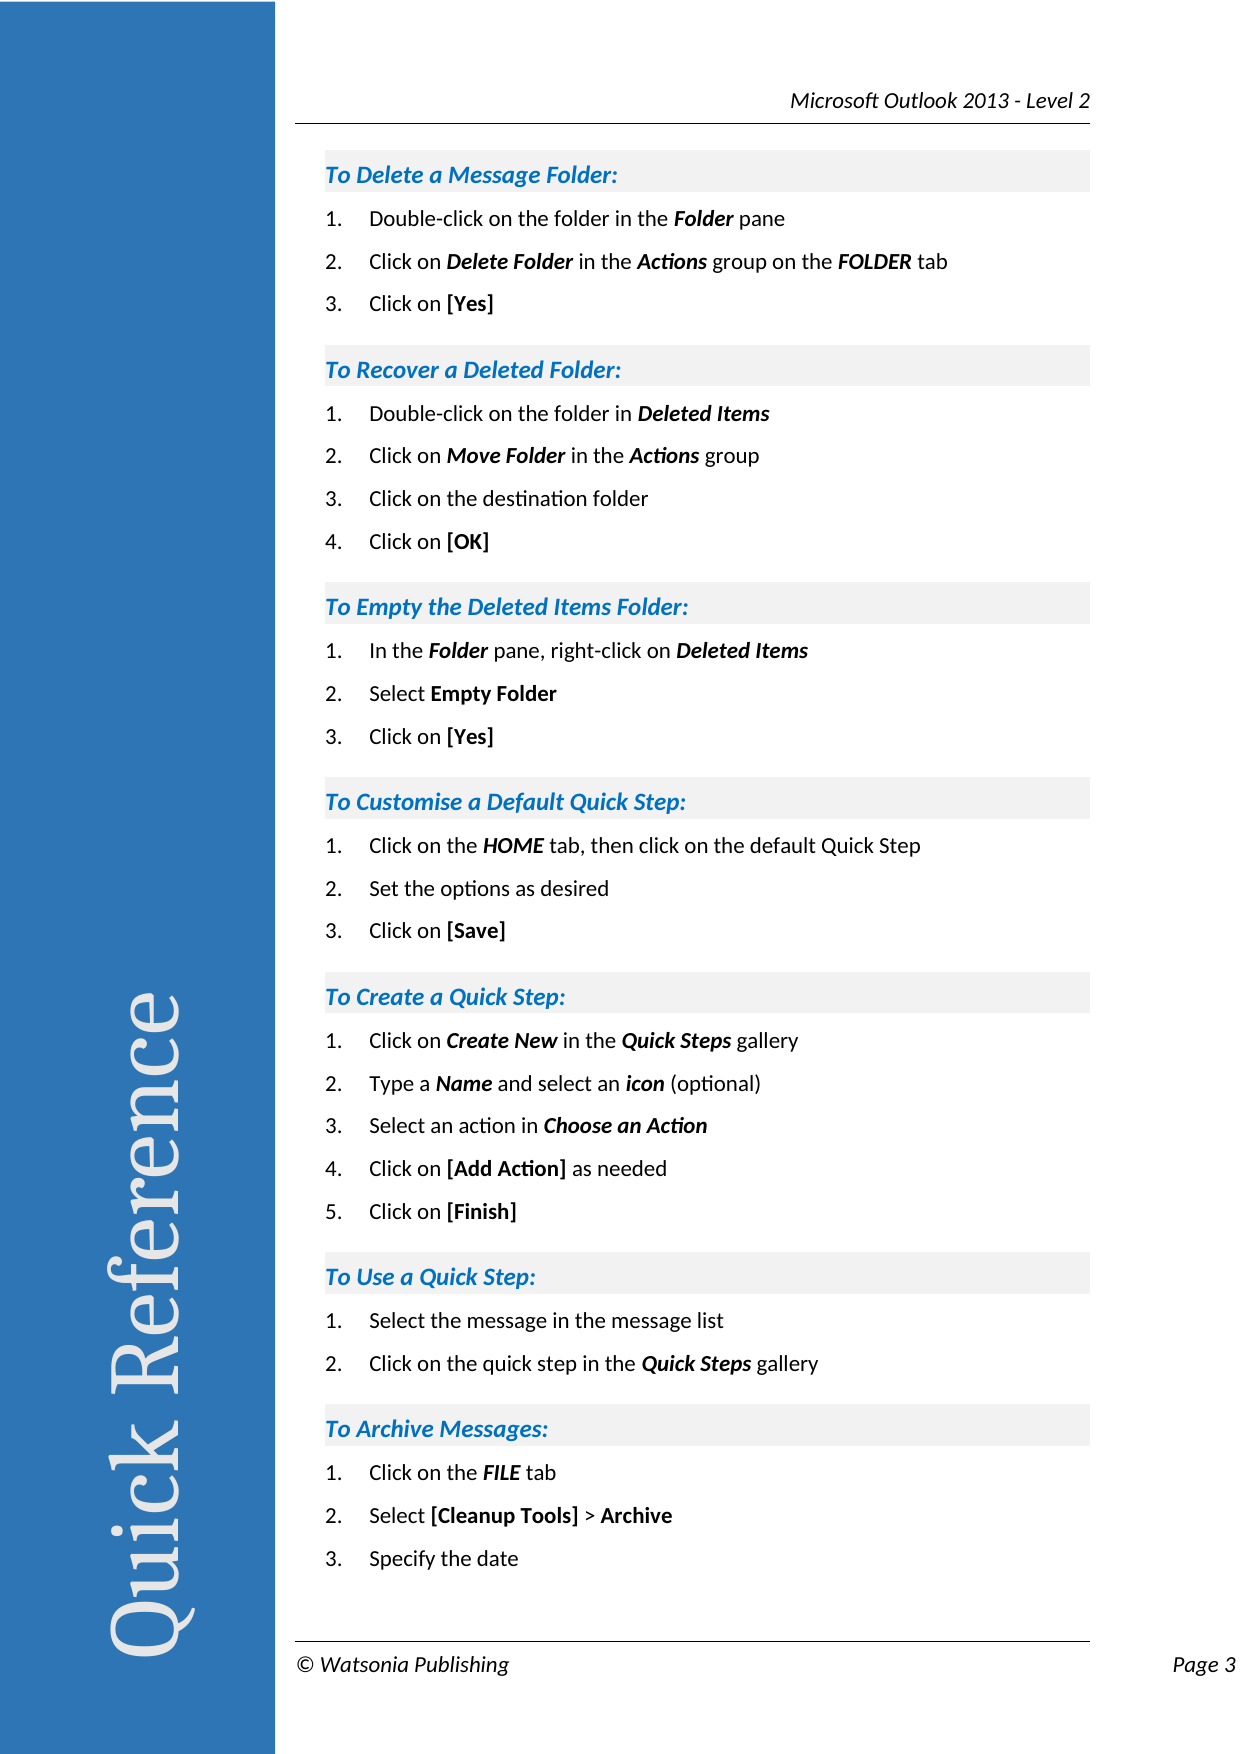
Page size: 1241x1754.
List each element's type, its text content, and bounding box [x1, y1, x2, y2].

text 3. Click on [Save] [325, 917, 1090, 945]
text 2. Select Empty Folder [325, 679, 1090, 707]
text 3. Click on [Yes] [325, 722, 1090, 750]
text 1. Click on Create New in the Quick Steps gallery [325, 1026, 1090, 1054]
text 2. Set the options as desired [325, 874, 1090, 902]
text 3. Click on [Yes] [325, 289, 1090, 318]
text 2. Click on Move Folder in the Actions group [325, 442, 1090, 470]
subtitle To Archive Messages: [325, 1404, 1090, 1446]
text 2. Type a Name and select an icon (optional) [325, 1069, 1090, 1097]
subtitle To Empty the Deleted Items Folder: [325, 582, 1090, 624]
text 1. Double-click on the folder in the Folder pane [325, 204, 1090, 232]
text 1. Double-click on the folder in Deleted Items [325, 399, 1090, 427]
text 1. Click on the HOME tab, then click on the default Quick Step [325, 831, 1090, 859]
text 4. Click on [Add Action] as needed [325, 1154, 1090, 1182]
text 1. Select the message in the message list [325, 1306, 1090, 1334]
text 2. Click on Delete Folder in the Actions group on the FOLDER tab [325, 247, 1090, 275]
text 3. Specify the date [325, 1544, 1090, 1572]
text 3. Click on the destination folder [325, 484, 1090, 512]
subtitle To Customise a Default Quick Step: [325, 777, 1090, 819]
text 3. Select an action in Choose an Action [325, 1111, 1090, 1139]
text 4. Click on [OK] [325, 527, 1090, 555]
subtitle To Create a Quick Step: [325, 972, 1090, 1013]
text 5. Click on [Finish] [325, 1197, 1090, 1225]
text 2. Select [Cleanup Tools] > Archive [325, 1501, 1090, 1529]
subtitle To Recover a Deleted Folder: [325, 345, 1090, 386]
text 1. Click on the FILE tab [325, 1458, 1090, 1486]
text 1. In the Folder pane, right-click on Deleted Items [325, 636, 1090, 664]
text 2. Click on the quick step in the Quick Steps gallery [325, 1349, 1090, 1377]
subtitle To Delete a Message Folder: [325, 150, 1090, 192]
subtitle To Use a Quick Step: [325, 1252, 1090, 1294]
